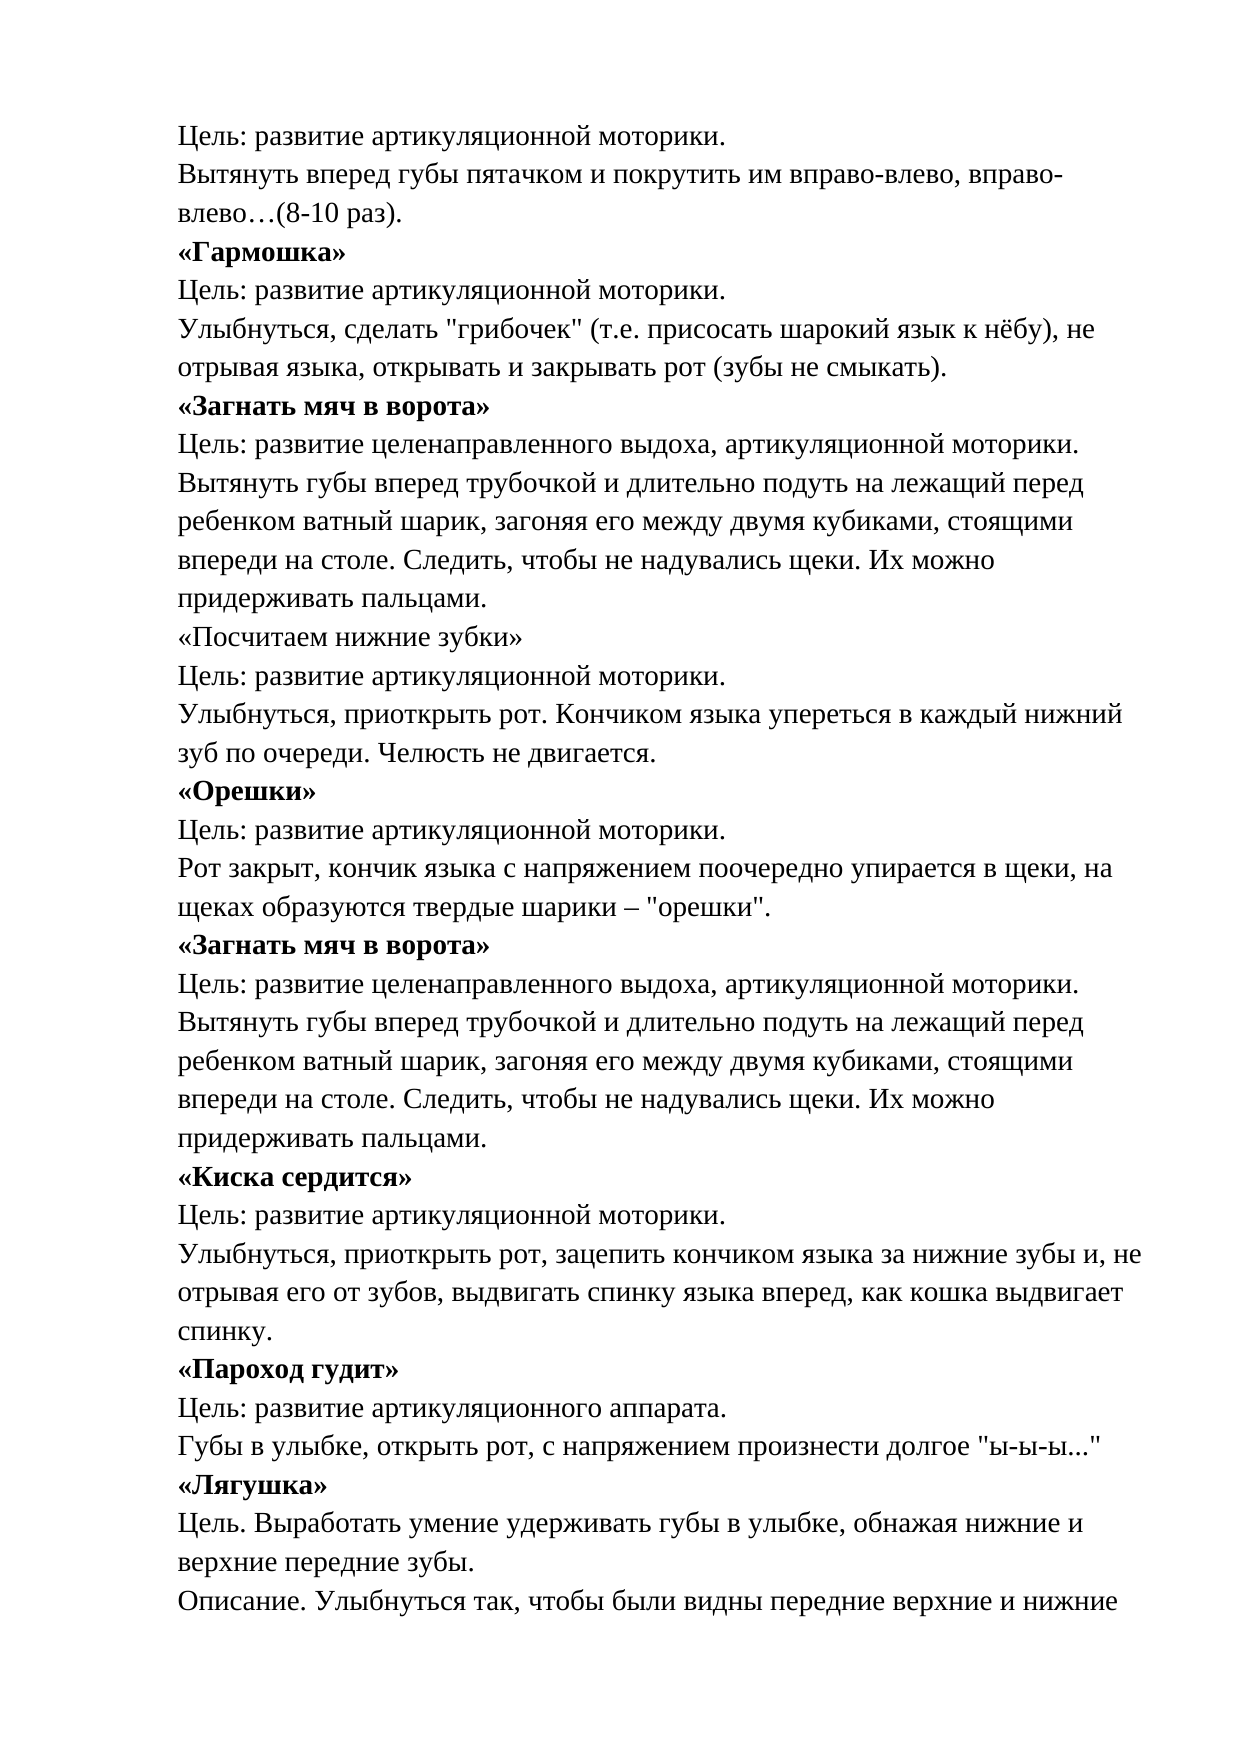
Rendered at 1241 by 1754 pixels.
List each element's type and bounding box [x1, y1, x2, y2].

text [177, 118, 1152, 1616]
